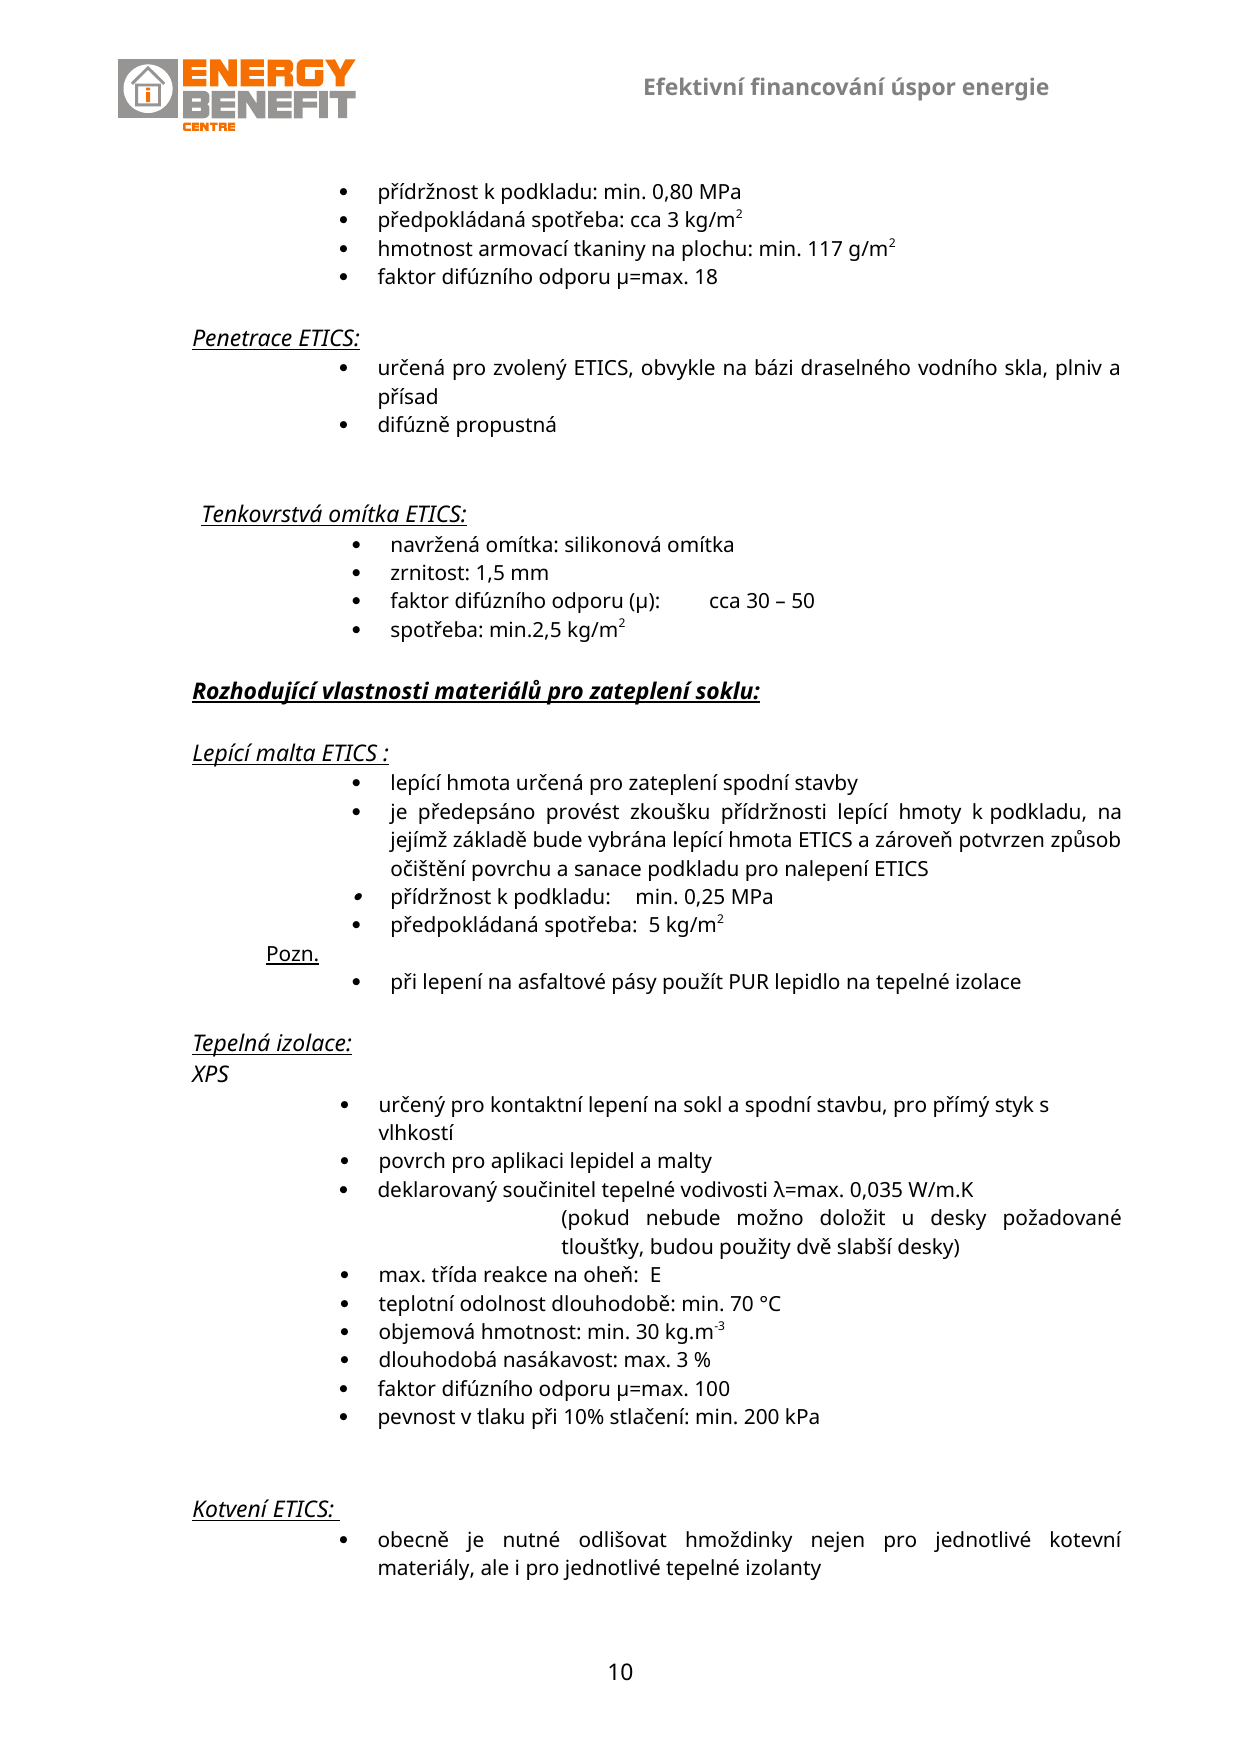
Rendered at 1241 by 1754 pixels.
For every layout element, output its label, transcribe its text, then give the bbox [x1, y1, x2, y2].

list hmotnost armovací tkaniny na plochu: min. 117 g/m2 [340, 234, 1122, 262]
list faktor difúzního odporu (μ): cca 30 – 50 [353, 587, 1122, 615]
list faktor difúzního odporu μ=max. 100 [340, 1374, 1122, 1402]
text Lepící malta ETICS : [118, 737, 1122, 768]
list objemová hmotnost: min. 30 kg.m-3 [341, 1317, 1122, 1346]
list navržená omítka: silikonová omítka [353, 530, 1122, 558]
list Tenkovrstvá omítka ETICS: [201, 498, 1122, 530]
list lepící hmota určená pro zateplení spodní stavby [353, 768, 1122, 797]
list přídržnost k podkladu: min. 0,25 MPa [353, 882, 1122, 911]
list obecně je nutné odlišovat hmoždinky nejen pro jednotlivé kotevní materiály, ale i pro jednotlivé tepelné izolanty [340, 1525, 1122, 1582]
text XPS [118, 1058, 1122, 1090]
text Tepelná izolace: [118, 1027, 1122, 1058]
list při lepení na asfaltové pásy použít PUR lepidlo na tepelné izolace [353, 967, 1122, 996]
list předpokládaná spotřeba: 5 kg/m2 [353, 911, 1122, 939]
text Penetrace ETICS: [118, 322, 1122, 353]
list zrnitost: 1,5 mm [353, 558, 1122, 587]
list přídržnost k podkladu: min. 0,80 MPa [340, 177, 1122, 206]
list difúzně propustná [340, 410, 1122, 439]
list vlhkostí [378, 1118, 1122, 1147]
list faktor difúzního odporu μ=max. 18 [340, 262, 1122, 291]
list pevnost v tlaku při 10% stlačení: min. 200 kPa [340, 1402, 1122, 1431]
text Kotvení ETICS: [118, 1493, 1122, 1525]
list předpokládaná spotřeba: cca 3 kg/m2 [340, 206, 1122, 234]
list (pokud nebude možno doložit u desky požadované tloušťky, budou použity dvě slabší desky) [561, 1203, 1122, 1260]
list deklarovaný součinitel tepelné vodivosti λ=max. 0,035 W/m.K [340, 1175, 1122, 1203]
list je předepsáno provést zkoušku přídržnosti lepící hmoty k podkladu, na jejímž základě bude vybrána lepící hmota ETICS a zároveň potvrzen způsob očištění povrchu a sanace podkladu pro nalepení ETICS [353, 797, 1122, 882]
list dlouhodobá nasákavost: max. 3 % [341, 1346, 1122, 1374]
list max. třída reakce na oheň: E [341, 1260, 1122, 1289]
list povrch pro aplikaci lepidel a malty [341, 1147, 1122, 1175]
list určená pro zvolený ETICS, obvykle na bázi draselného vodního skla, plniv a přísad [340, 353, 1122, 410]
list určený pro kontaktní lepení na sokl a spodní stavbu, pro přímý styk s [341, 1090, 1122, 1118]
list spotřeba: min.2,5 kg/m2 [353, 615, 1122, 643]
text Rozhodující vlastnosti materiálů pro zateplení soklu: [118, 675, 1122, 706]
text Pozn. [118, 939, 1122, 967]
list teplotní odolnost dlouhodobě: min. 70 °C [341, 1289, 1122, 1317]
